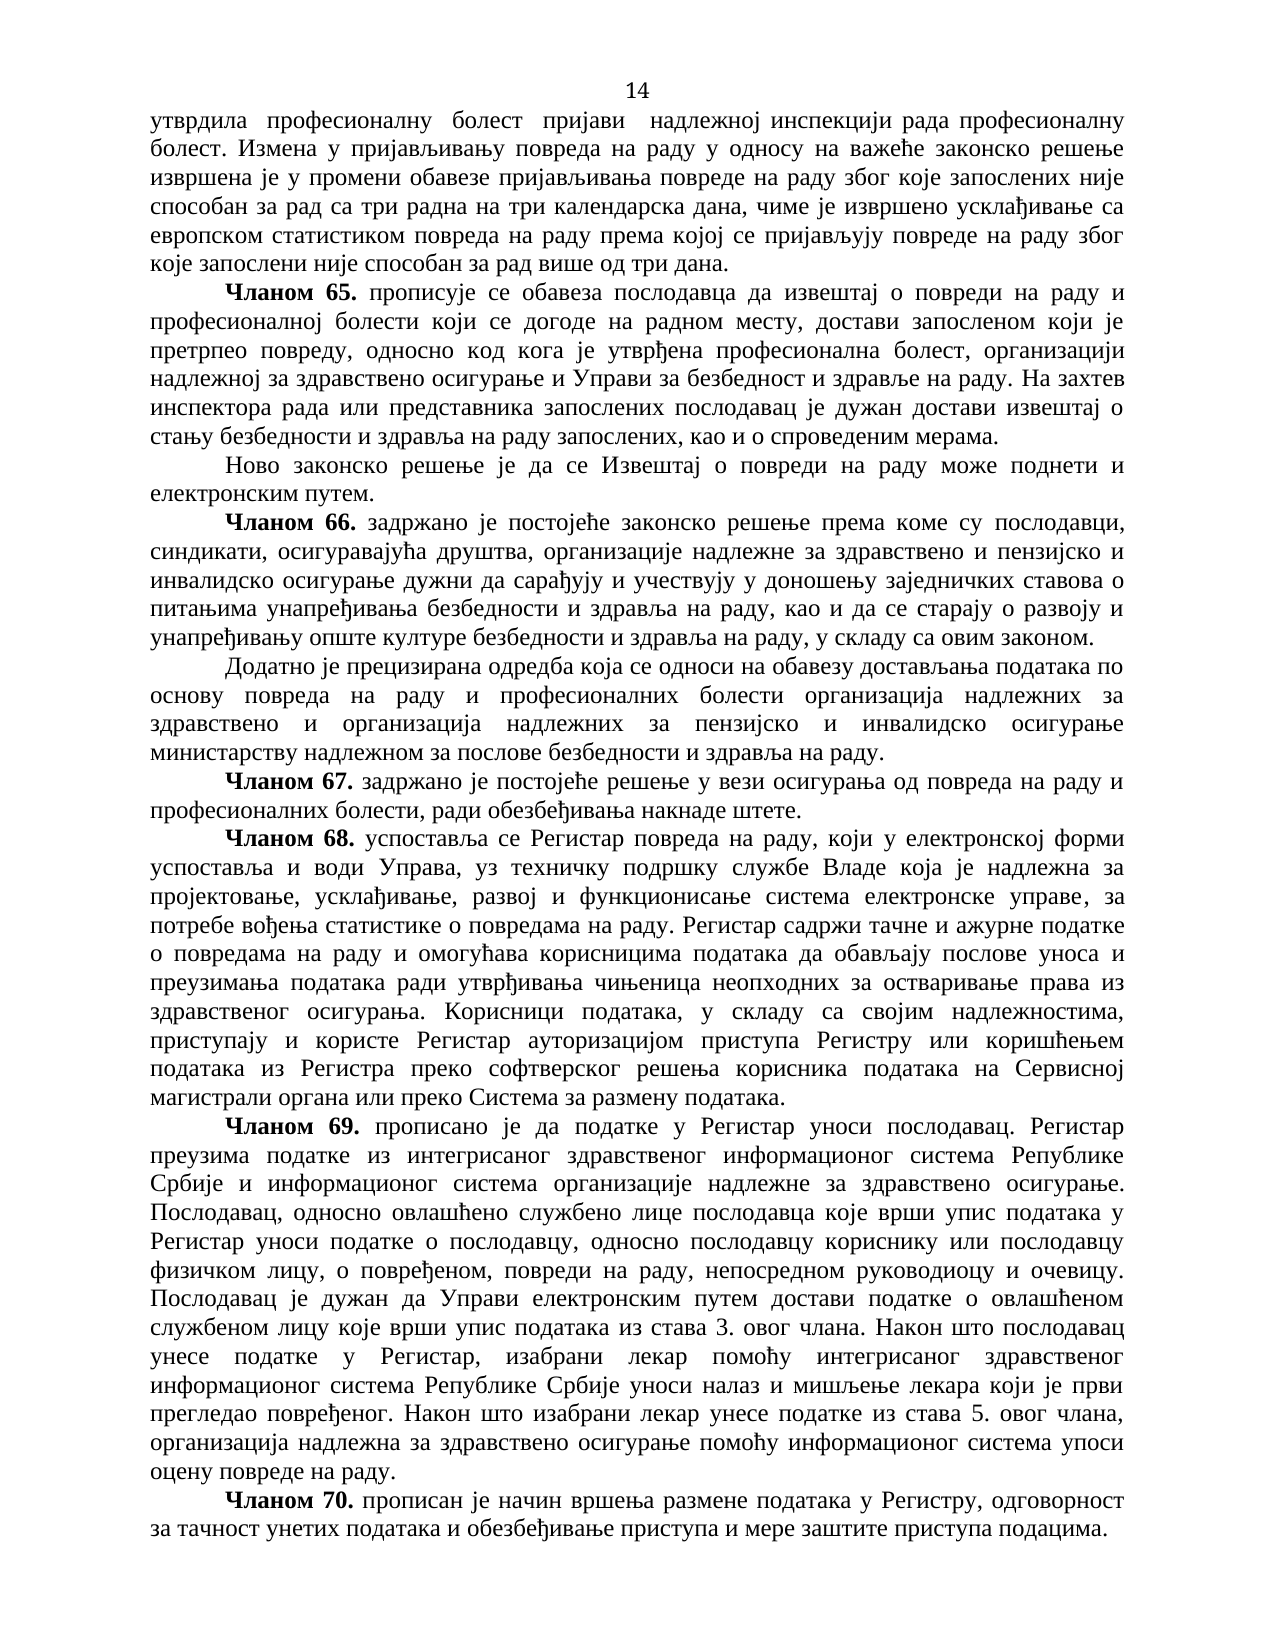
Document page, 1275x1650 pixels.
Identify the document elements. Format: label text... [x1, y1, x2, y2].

text Чланом 70. прописан је начин вршења размене података у Регистру, одговорност за тачност унетих података и обезбеђивање приступа и мере заштите приступа подацима. [150, 1485, 1125, 1542]
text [150, 105, 1125, 277]
text Чланом 69. прописано је да податке у Регистар уноси послодавац. Регистар преузима податке из интегрисаног здравственог информационог система Републике Србије и информационог система организације надлежне за здравствено осигурање. Послодавац, односно овлашћено службено лице послодавца које врши упис података у Регистар уноси податке о послодавцу, односно послодавцу кориснику или послодавцу физичком лицу, о повређеном, повреди на раду, непосредном руководиоцу и очевицу. Послодавац је дужан да Управи електронским путем достави податке о овлашћеном службеном лицу које врши упис података из става 3. овог члана. Након што послодавац унесе податке у Регистар, изабрани лекар помоћу интегрисаног здравственог информационог система Републике Србије уноси налаз и мишљење лекара који је први прегледао повређеног. Након што изабрани лекар унесе податке из става 5. овог члана, организација надлежна за здравствено осигурање помоћу информационог система упоси оцену повреде на раду. [150, 1111, 1125, 1485]
text Ново законско решење је да се Извештај о повреди на раду може поднети и електронским путем. [150, 450, 1125, 507]
text Додатно је прецизирана одредба која се односи на обавезу достављања података по основу повреда на раду и професионалних болести организација надлежних за здравствено и организација надлежних за пензијско и инвалидско осигурање министарству надлежном за послове безбедности и здравља на раду. [150, 651, 1125, 766]
text Чланом 66. задржано је постојеће законско решење према коме су послодавци, синдикати, осигуравајућа друштва, организације надлежне за здравствено и пензијско и инвалидско осигурање дужни да сарађују и учествују у доношењу заједничких ставова о питањима унапређивања безбедности и здравља на раду, као и да се старају о развоју и унапређивању опште културе безбедности и здравља на раду, у складу са овим законом. [150, 507, 1125, 651]
text Чланом 68. успоставља се Регистар повреда на раду, који у електронској форми успоставља и води Управа, уз техничку подршку службе Владе која је надлежна за пројектовање, усклађивање, развој и функционисање система електронске управе, за потребе вођења статистике о повредама на раду. Регистар садржи тачне и ажурне податке о повредама на раду и омогућава корисницима података да обављају послове уноса и преузимања података ради утврђивања чињеница неопходних за остваривање права из здравственог осигурања. Корисници података, у складу са својим надлежностима, приступају и користе Регистар ауторизацијом приступа Регистру или коришћењем података из Регистра преко софтверског решења корисника података на Сервисној магистрали органа или преко Система за размену података. [150, 823, 1125, 1111]
text Чланом 67. задржано је постојеће решење у вези осигурања од повреда на раду и професионалних болести, ради обезбеђивања накнаде штете. [150, 766, 1125, 823]
text Чланом 65. прописује се обавеза послодавца да извештај о повреди на раду и професионалној болести који се догоде на радном месту, достави запосленом који је претрпео повреду, односно код кога је утврђена професионална болест, организацији надлежној за здравствено осигурање и Управи за безбедност и здравље на раду. На захтев инспектора рада или представника запослених послодавац је дужан достави извештај о стању безбедности и здравља на раду запослених, као и о спроведеним мерама. [150, 363, 1125, 450]
